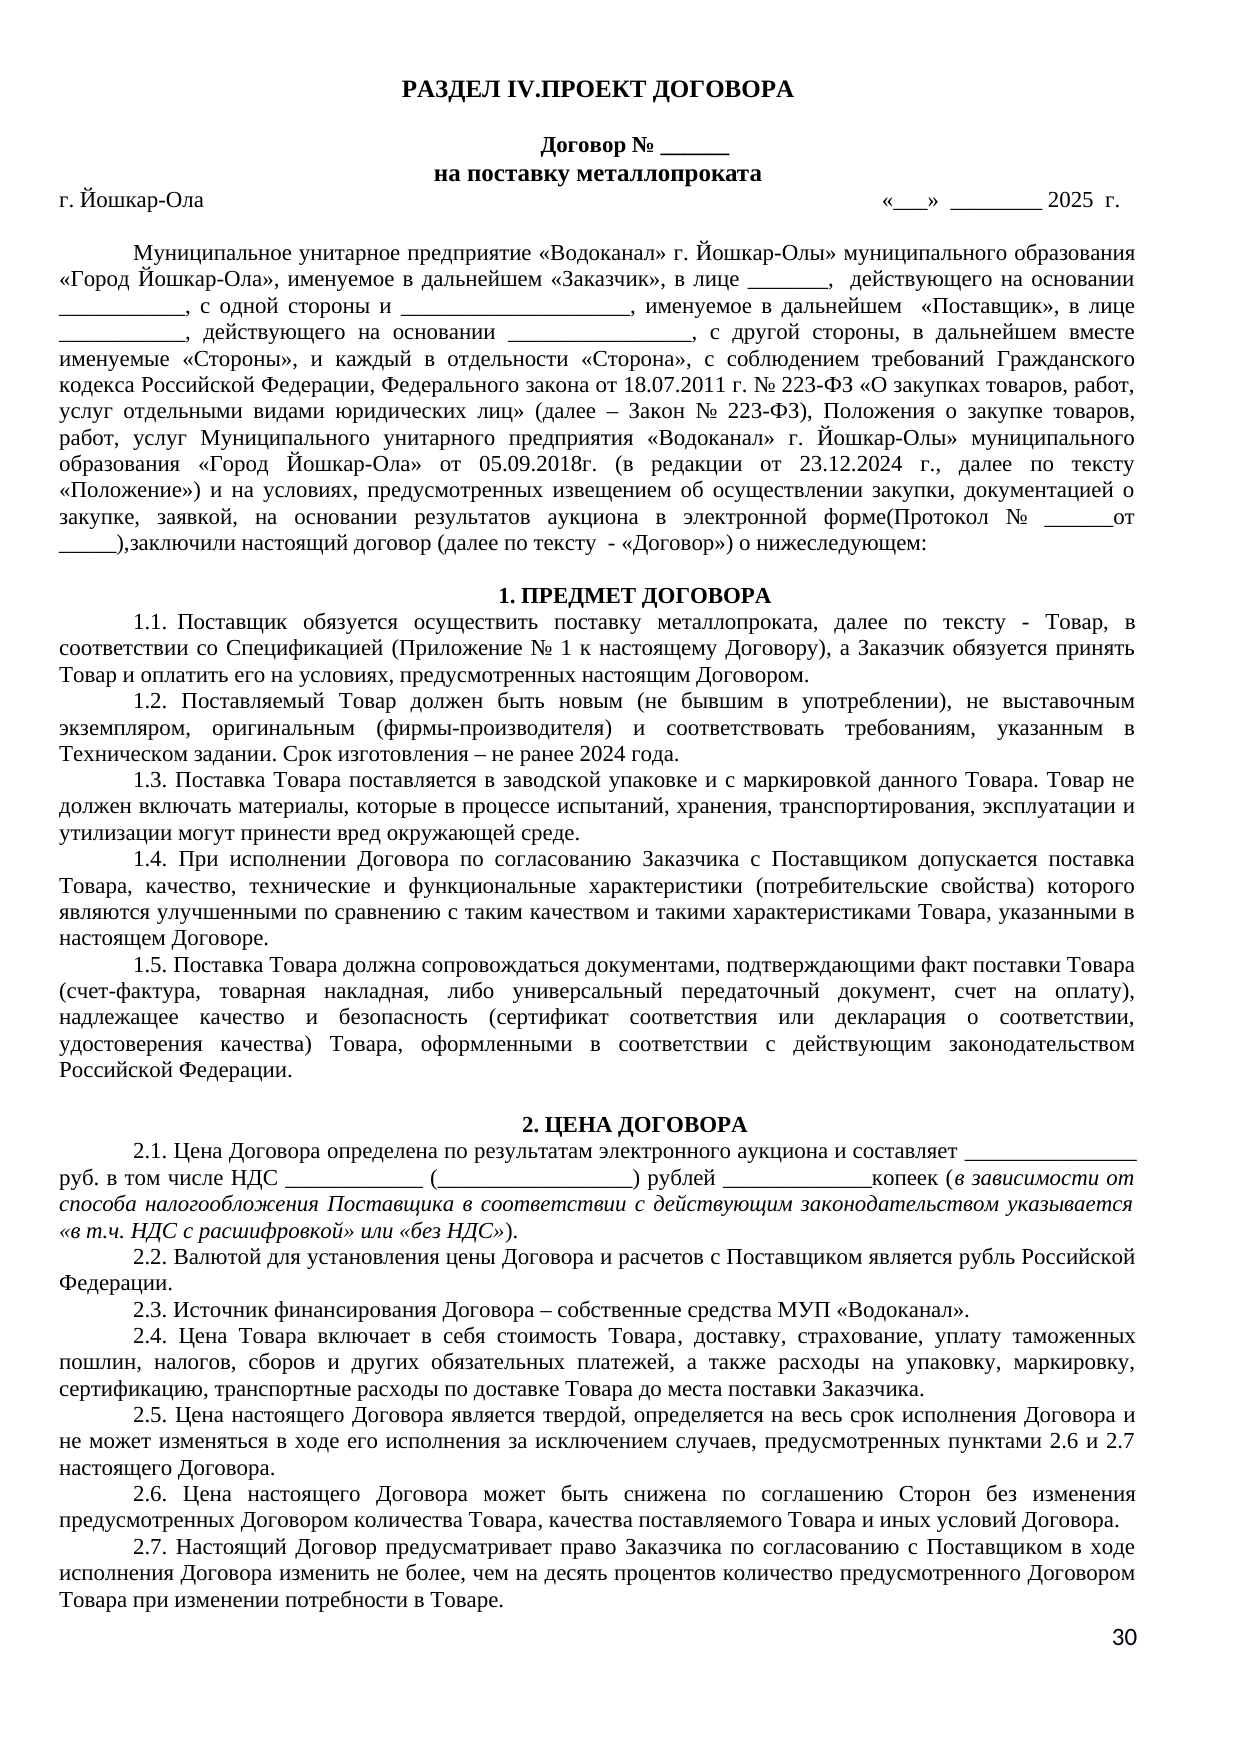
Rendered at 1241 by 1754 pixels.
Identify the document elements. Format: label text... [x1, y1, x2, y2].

text 2. ЦЕНА ДОГОВОРА [59, 1111, 1137, 1138]
text 2.4. Цена Товара включает в себя стоимость Товара, доставку, страхование, уплату таможенных пошлин, налогов, сборов и других обязательных платежей, а также расходы на упаковку, маркировку, сертификацию, транспортные расходы по доставке Товара до места поставки Заказчика. [59, 1322, 1137, 1401]
text 2.5. Цена настоящего Договора является твердой, определяется на весь срок исполнения Договора и не может изменяться в ходе его исполнения за исключением случаев, предусмотренных пунктами 2.6 и 2.7 настоящего Договора. [59, 1401, 1137, 1480]
list Поставщик обязуется осуществить поставку металлопроката, далее по тексту - Товар, в соответствии со Спецификацией (Приложение № 1 к настоящему Договору), а Заказчик обязуется принять Товар и оплатить его на условиях, предусмотренных настоящим Договором. [59, 608, 1137, 687]
text на поставку металлопроката [59, 158, 1137, 186]
text 2.3. Источник финансирования Договора – собственные средства МУП «Водоканал». [59, 1296, 1137, 1322]
text РАЗДЕЛ IV.ПРОЕКТ ДОГОВОРА [59, 74, 1137, 103]
text 1.2. Поставляемый Товар должен быть новым (не бывшим в употреблении), не выставочным экземпляром, оригинальным (фирмы-производителя) и соответствовать требованиям, указанным в Техническом задании. Срок изготовления – не ранее 2024 года. [59, 687, 1137, 766]
text г. Йошкар-Ола «___» ________ 2025 г. [59, 186, 1137, 213]
text 2.2. Валютой для установления цены Договора и расчетов с Поставщиком является рубль Российской Федерации. [59, 1243, 1137, 1296]
text 2.7. Настоящий Договор предусматривает право Заказчика по согласованию с Поставщиком в ходе исполнения Договора изменить не более, чем на десять процентов количество предусмотренного Договором Товара при изменении потребности в Товаре. [59, 1533, 1137, 1612]
text 1. ПРЕДМЕТ ДОГОВОРА [59, 582, 1137, 608]
text Договор № ______ [59, 131, 1137, 158]
text 2.1. Цена Договора определена по результатам электронного аукциона и составляет _______________ руб. в том числе НДС ____________ (_________________) рублей _____________копеек (в зависимости от способа налогообложения Поставщика в соответствии с действующим законодательством указывается «в т.ч. НДС с расшифровкой» или «без НДС»). [59, 1138, 1137, 1243]
text 1.3. Поставка Товара поставляется в заводской упаковке и с маркировкой данного Товара. Товар не должен включать материалы, которые в процессе испытаний, хранения, транспортирования, эксплуатации и утилизации могут принести вред окружающей среде. [59, 766, 1137, 845]
text 1.4. При исполнении Договора по согласованию Заказчика с Поставщиком допускается поставка Товара, качество, технические и функциональные характеристики (потребительские свойства) которого являются улучшенными по сравнению с таким качеством и такими характеристиками Товара, указанными в настоящем Договоре. [59, 845, 1137, 951]
text 1.5. Поставка Товара должна сопровождаться документами, подтверждающими факт поставки Товара (счет-фактура, товарная накладная, либо универсальный передаточный документ, счет на оплату), надлежащее качество и безопасность (сертификат соответствия или декларация о соответствии, удостоверения качества) Товара, оформленными в соответствии с действующим законодательством Российской Федерации. [59, 951, 1137, 1082]
text Муниципальное унитарное предприятие «Водоканал» г. Йошкар-Олы» муниципального образования «Город Йошкар-Ола», именуемое в дальнейшем «Заказчик», в лице _______, действующего на основании ___________, с одной стороны и ____________________, именуемое в дальнейшем «Поставщик», в лице ___________, действующего на основании ________________, с другой стороны, в дальнейшем вместе именуемые «Стороны», и каждый в отдельности «Сторона», с соблюдением требований Гражданского кодекса Российской Федерации, Федерального закона от 18.07.2011 г. № 223-ФЗ «О закупках товаров, работ, услуг отдельными видами юридических лиц» (далее – Закон № 223-ФЗ), Положения о закупке товаров, работ, услуг Муниципального унитарного предприятия «Водоканал» г. Йошкар-Олы» муниципального образования «Город Йошкар-Ола» от 05.09.2018г. (в редакции от 23.12.2024 г., далее по тексту «Положение») и на условиях, предусмотренных извещением об осуществлении закупки, документацией о закупке, заявкой, на основании результатов аукциона в электронной форме(Протокол № ______от _____),заключили настоящий договор (далее по тексту - «Договор») о нижеследующем: [59, 239, 1137, 555]
text 2.6. Цена настоящего Договора может быть снижена по соглашению Сторон без изменения предусмотренных Договором количества Товара, качества поставляемого Товара и иных условий Договора. [59, 1480, 1137, 1533]
